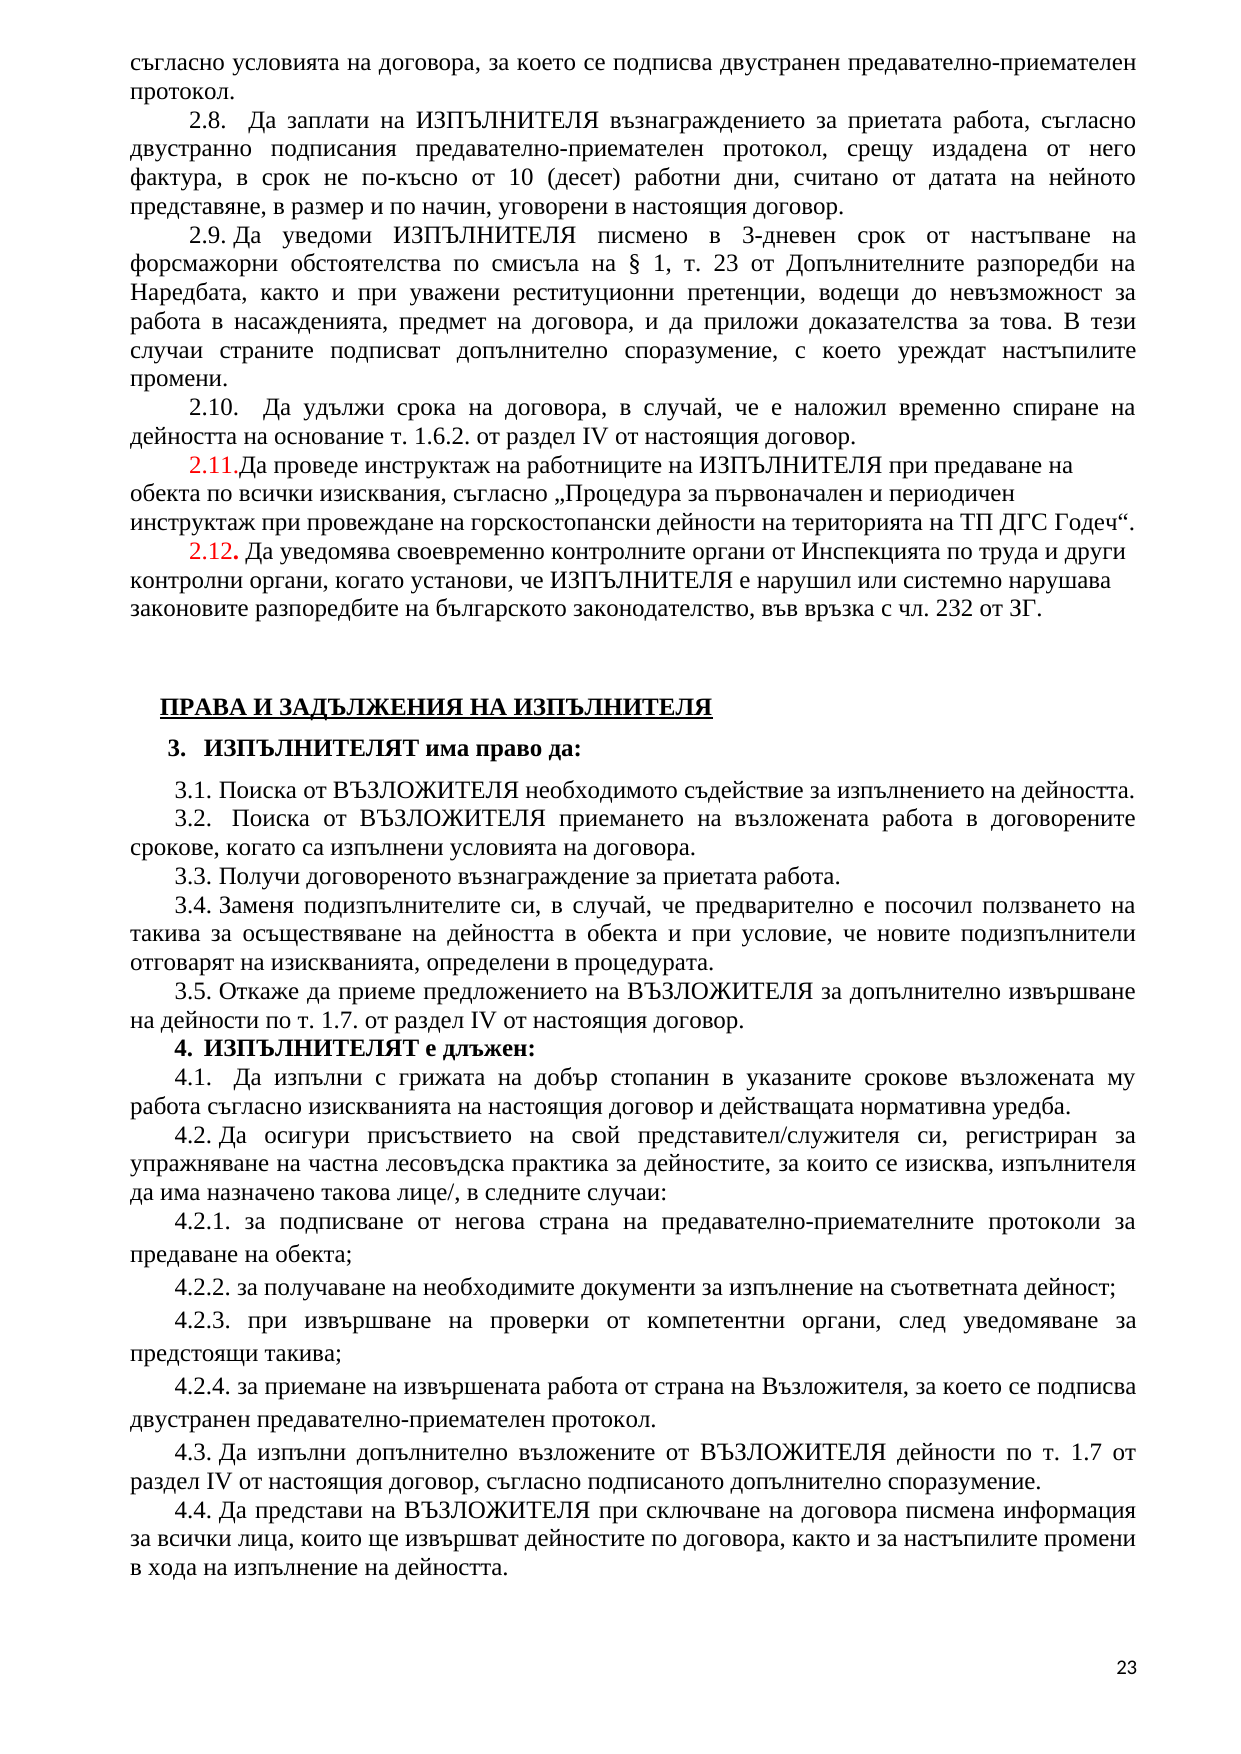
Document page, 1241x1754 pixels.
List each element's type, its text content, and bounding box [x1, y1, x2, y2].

list Да осигури присъствието на свой представител/служителя си, регистриран за упражняване на частна лесовъдска практика за дейностите, за които се изисква, изпълнителя да има назначено такова лице/, в следните случаи: [130, 1120, 1137, 1206]
list ИЗПЪЛНИТЕЛЯТ има право да: [167, 733, 1137, 762]
list Поиска от ВЪЗЛОЖИТЕЛЯ приемането на възложената работа в договорените срокове, когато са изпълнени условията на договора. [130, 803, 1137, 861]
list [130, 47, 1137, 105]
list Да изпълни допълнително възложените от ВЪЗЛОЖИТЕЛЯ дейности по т. 1.7 от раздел IV от настоящия договор, съгласно подписаното допълнително споразумение. [130, 1437, 1137, 1495]
list Да удължи срока на договора, в случай, че е наложил временно спиране на дейността на основание т. 1.6.2. от раздел IV от настоящия договор. [130, 392, 1137, 450]
list Да заплати на ИЗПЪЛНИТЕЛЯ възнаграждението за приетата работа, съгласно двустранно подписания предавателно-приемателен протокол, срещу издадена от него фактура, в срок не по-късно от 10 (десет) работни дни, считано от датата на нейното представяне, в размер и по начин, уговорени в настоящия договор. [130, 105, 1137, 220]
list Заменя подизпълнителите си, в случай, че предварително е посочил ползването на такива за осъществяване на дейността в обекта и при условие, че новите подизпълнители отговарят на изискванията, определени в процедурата. [130, 890, 1137, 976]
list Получи договореното възнаграждение за приетата работа. [130, 861, 1137, 890]
list Да уведоми ИЗПЪЛНИТЕЛЯ писмено в 3-дневен срок от настъпване на форсмажорни обстоятелства по смисъла на § 1, т. 23 от Допълнителните разпоредби на Наредбата, както и при уважени реституционни претенции, водещи до невъзможност за работа в насажденията, предмет на договора, и да приложи доказателства за това. В тези случаи страните подписват допълнително споразумение, с което уреждат настъпилите промени. [130, 220, 1137, 392]
list Да изпълни с грижата на добър стопанин в указаните срокове възложената му работа съгласно изискванията на настоящия договор и действащата нормативна уредба. [130, 1062, 1137, 1120]
text 2.12. Да уведомява своевременно контролните органи от Инспекцията по труда и други контролни органи, когато установи, че ИЗПЪЛНИТЕЛЯ е нарушил или системно нарушава законовите разпоредбите на българското законодателство, във връзка с чл. 232 от ЗГ. [130, 536, 1137, 622]
list Поиска от ВЪЗЛОЖИТЕЛЯ необходимото съдействие за изпълнението на дейността. [130, 775, 1137, 803]
text 4.2.2. за получаване на необходимите документи за изпълнение на съответната дейност; [130, 1272, 1137, 1301]
text 4.2.1. за подписване от негова страна на предавателно-приемателните протоколи за предаване на обекта; [130, 1206, 1137, 1268]
list Да представи на ВЪЗЛОЖИТЕЛЯ при сключване на договора писмена информация за всички лица, които ще извършват дейностите по договора, както и за настъпилите промени в хода на изпълнение на дейността. [130, 1495, 1137, 1581]
text 2.11.Да проведе инструктаж на работниците на ИЗПЪЛНИТЕЛЯ при предаване на обекта по всички изисквания, съгласно „Процедура за първоначален и периодичен инструктаж при провеждане на горскостопански дейности на територията на ТП ДГС Годеч“. [130, 450, 1137, 536]
list Откаже да приеме предложението на ВЪЗЛОЖИТЕЛЯ за допълнително извършване на дейности по т. 1.7. от раздел IV от настоящия договор. [130, 976, 1137, 1033]
text ПРАВА И ЗАДЪЛЖЕНИЯ НА ИЗПЪЛНИТЕЛЯ [159, 692, 1137, 721]
list ИЗПЪЛНИТЕЛЯТ е длъжен: [167, 1033, 1137, 1062]
text 4.2.3. при извършване на проверки от компетентни органи, след уведомяване за предстоящи такива; [130, 1305, 1137, 1367]
text 4.2.4. за приемане на извършената работа от страна на Възложителя, за което се подписва двустранен предавателно-приемателен протокол. [130, 1371, 1137, 1433]
